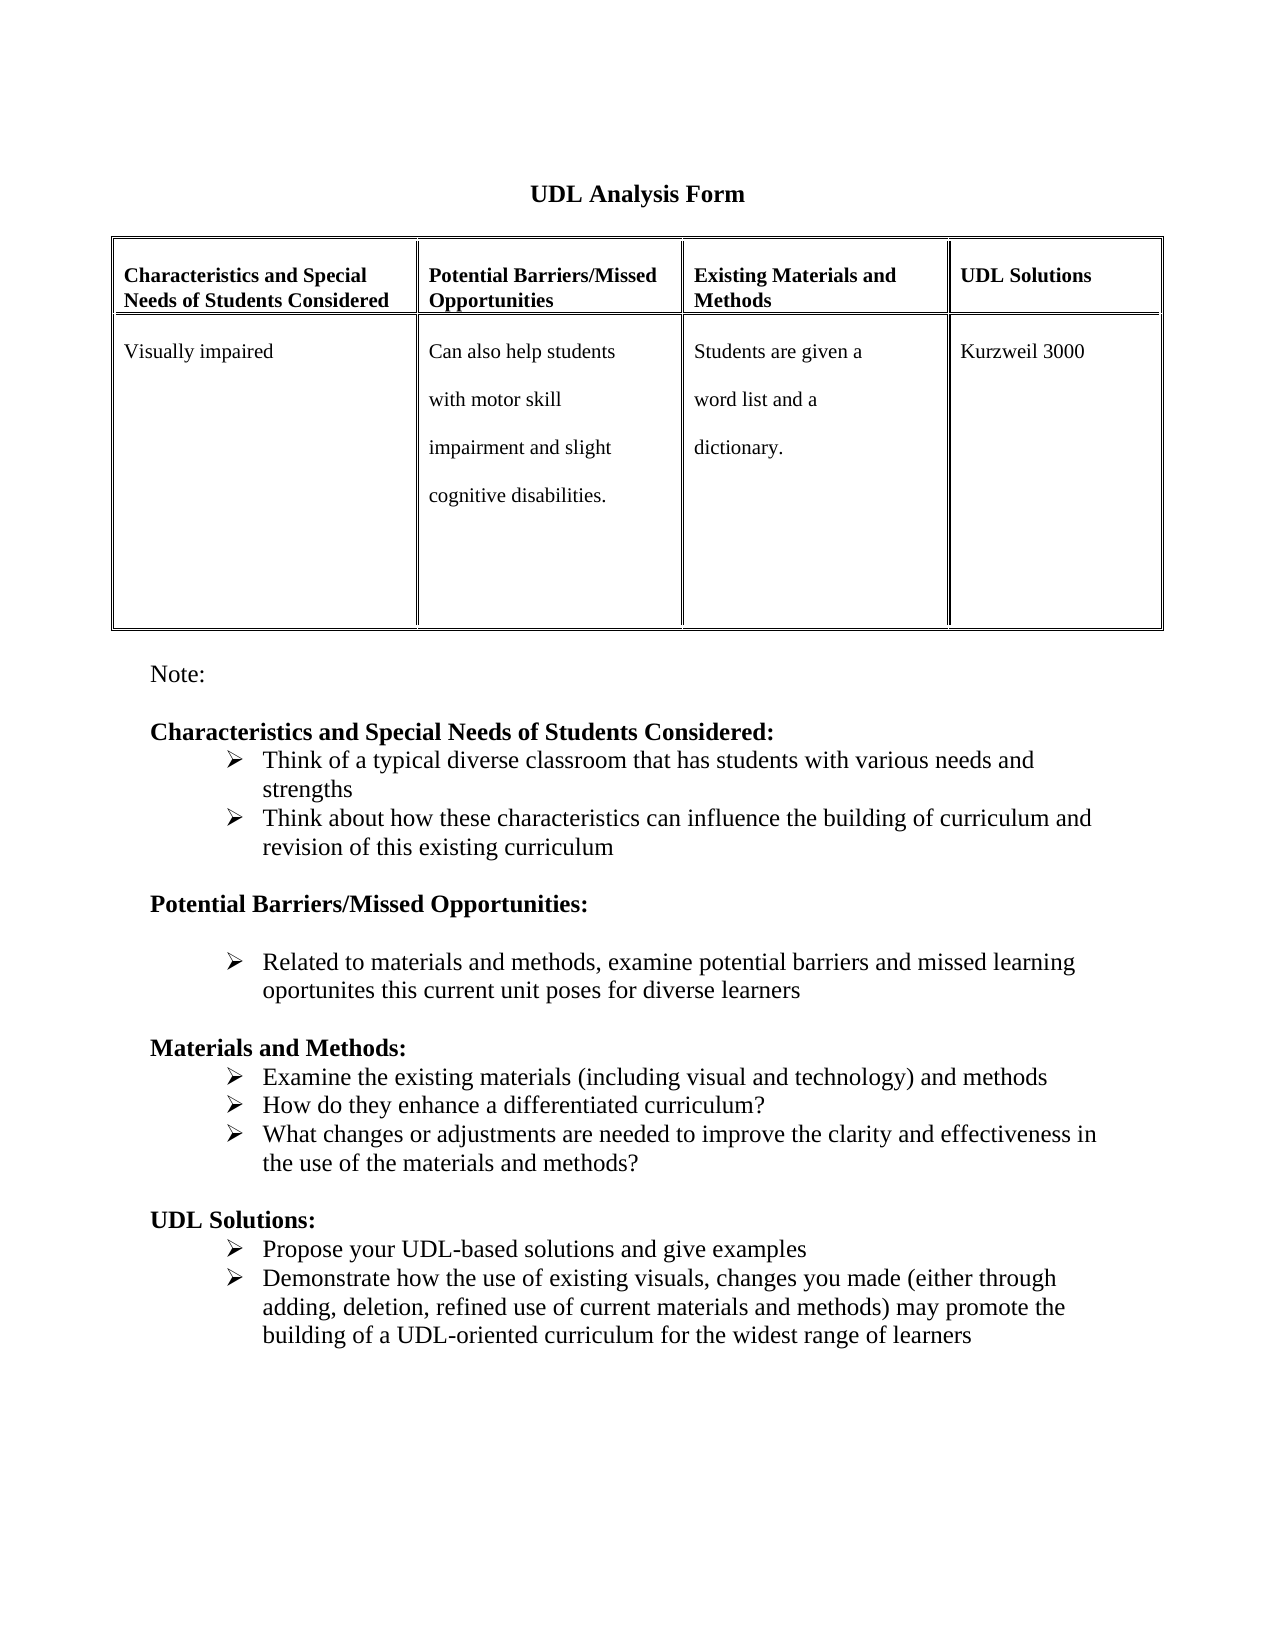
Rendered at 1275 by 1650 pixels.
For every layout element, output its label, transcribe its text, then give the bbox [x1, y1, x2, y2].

list Related to materials and methods, examine potential barriers and missed learning oportunites this current unit poses for diverse learners [225, 947, 1125, 1004]
list Demonstrate how the use of existing visuals, changes you made (either through adding, deletion, refined use of current materials and methods) may promote the building of a UDL-oriented curriculum for the widest range of learners [225, 1263, 1125, 1349]
table_header Existing Materials and Methods [683, 237, 949, 312]
text UDL Solutions: [150, 1206, 1125, 1234]
table_header Characteristics and Special Needs of Students Considered [114, 239, 417, 312]
table_header UDL Solutions [949, 239, 1161, 312]
list Think about how these characteristics can influence the building of curriculum and revision of this existing curriculum [225, 803, 1125, 861]
text Note: [150, 659, 1125, 688]
table_cell Students are given a word list and a dictionary. [683, 312, 949, 627]
table_header Potential Barriers/Missed Opportunities [417, 237, 683, 312]
list Think of a typical diverse classroom that has students with various needs and strengths [225, 746, 1125, 803]
list How do they enhance a differentiated curriculum? [225, 1091, 1125, 1119]
text Characteristics and Special Needs of Students Considered: [150, 717, 1125, 746]
table_cell Can also help students with motor skill impairment and slight cognitive disabilities. [417, 312, 683, 627]
text UDL Analysis Form [150, 179, 1125, 207]
list What changes or adjustments are needed to improve the clarity and effectiveness in the use of the materials and methods? [225, 1119, 1125, 1177]
text Potential Barriers/Missed Opportunities: [150, 889, 1125, 918]
text Materials and Methods: [150, 1033, 1125, 1062]
table_cell Visually impaired [114, 312, 417, 627]
list Examine the existing materials (including visual and technology) and methods [225, 1062, 1125, 1091]
table_cell Kurzweil 3000 [949, 312, 1161, 627]
list Propose your UDL-based solutions and give examples [225, 1234, 1125, 1263]
